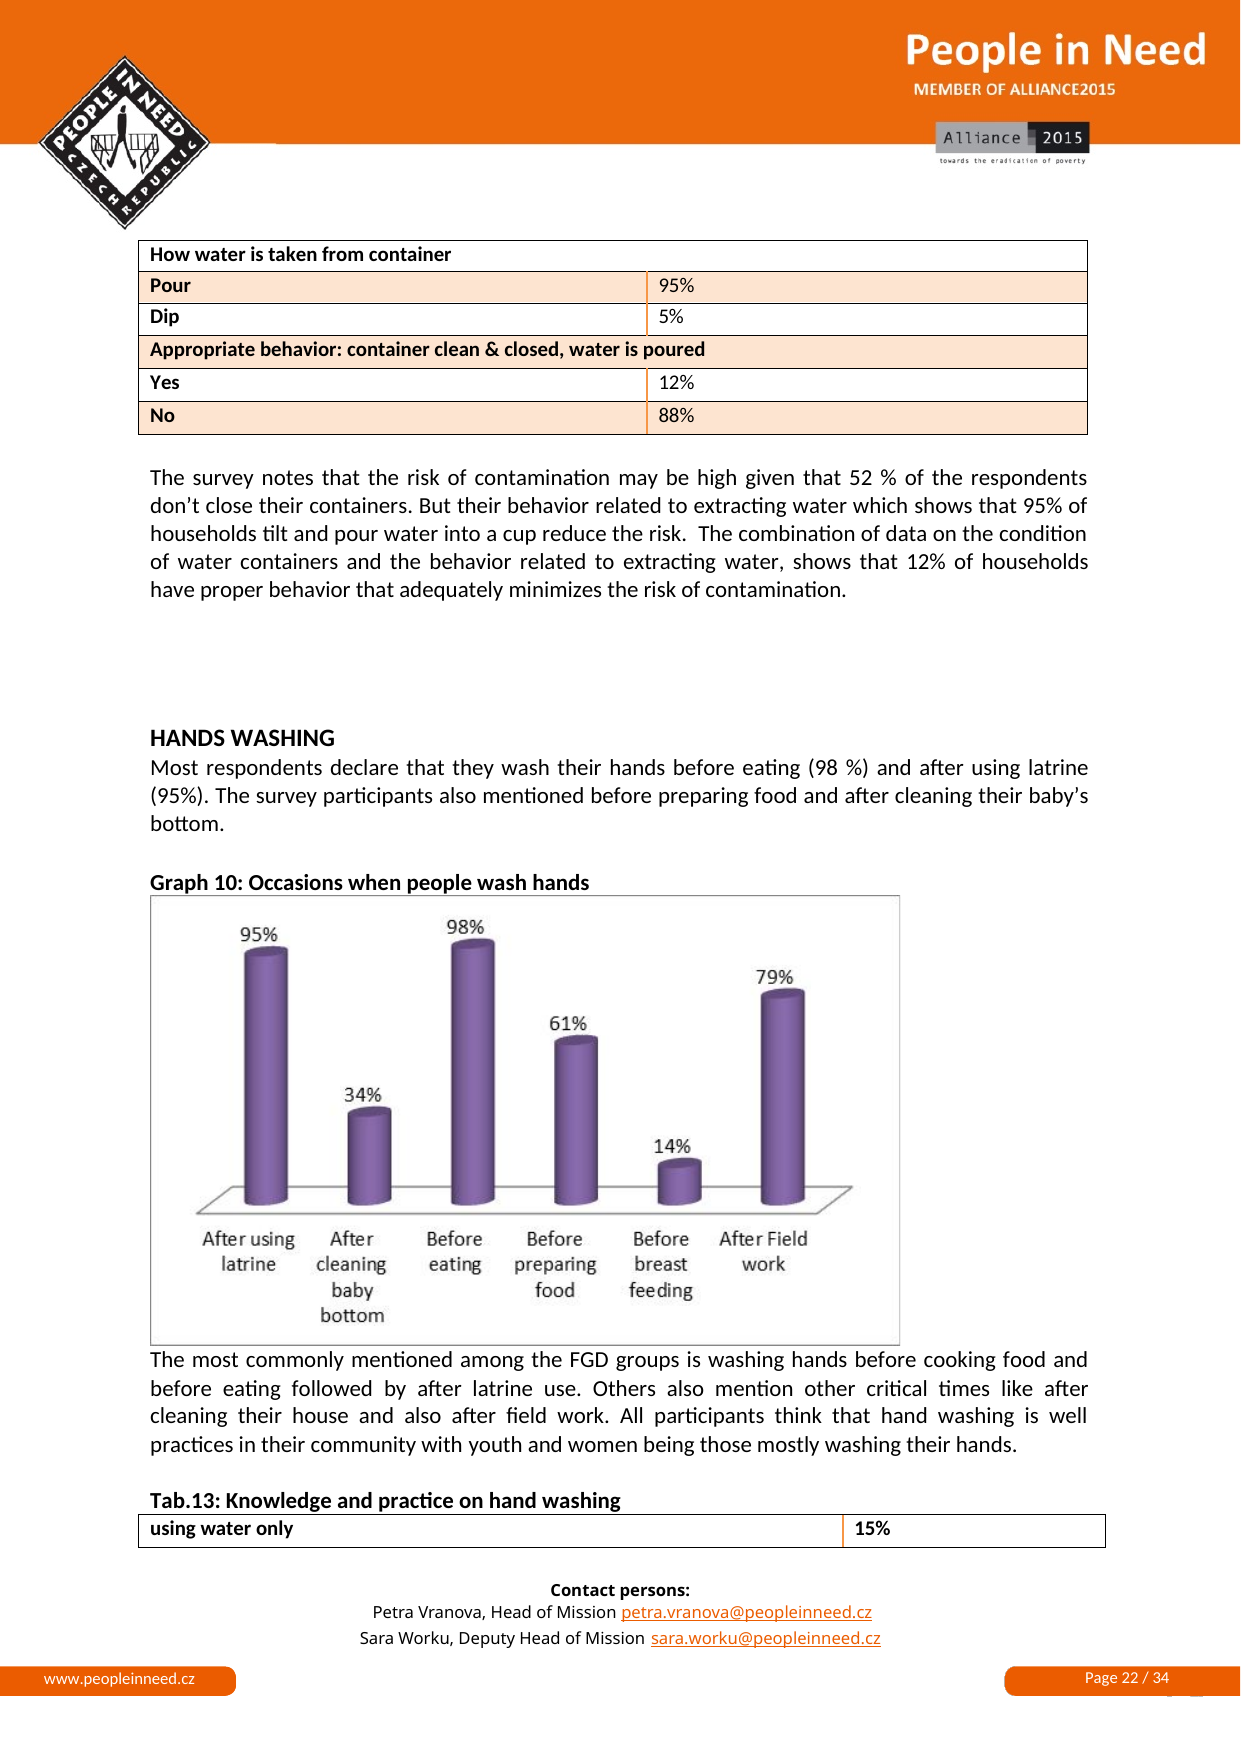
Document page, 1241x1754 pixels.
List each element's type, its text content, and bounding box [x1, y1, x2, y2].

table_cell 12% [648, 369, 1087, 401]
picture [0, 0, 1241, 240]
text Graph 10: Occasions when people wash hands [150, 868, 1090, 896]
text The most commonly mentioned among the FGD groups is washing hands before cooking food and before eating followed by after latrine use. Others also mention other critical times like after cleaning their house and also after field work. All participants think that hand washing is well practices in their community with youth and women being those mostly washing their hands. [150, 1346, 1090, 1458]
table_cell 95% [648, 272, 1087, 302]
picture [150, 895, 901, 1346]
table_cell 5% [648, 304, 1087, 335]
table_header using water only [139, 1515, 842, 1547]
table_cell 88% [648, 402, 1087, 434]
table_header 15% [844, 1515, 1105, 1547]
table_cell Yes [139, 369, 646, 401]
text Tab.13: Knowledge and practice on hand washing [150, 1486, 1090, 1514]
picture [0, 1665, 237, 1697]
text The survey notes that the risk of contamination may be high given that 52 % of the respondents don’t close their containers. But their behavior related to extracting water which shows that 95% of households tilt and pour water into a cup reduce the risk. The combination of data on the condition of water containers and the behavior related to extracting water, shows that 12% of households have proper behavior that adequately minimizes the risk of contamination. [150, 463, 1090, 603]
table_header How water is taken from container [139, 241, 1087, 271]
table_cell Pour [139, 272, 646, 302]
table_cell No [139, 402, 646, 434]
text Most respondents declare that they wash their hands before eating (98 %) and after using latrine (95%). The survey participants also mentioned before preparing food and after cleaning their baby’s bottom. [150, 753, 1090, 837]
table_cell Dip [139, 304, 646, 335]
table_cell Appropriate behavior: container clean & closed, water is poured [139, 336, 1087, 368]
picture [1003, 1665, 1241, 1697]
text Hands washing [150, 722, 1090, 753]
